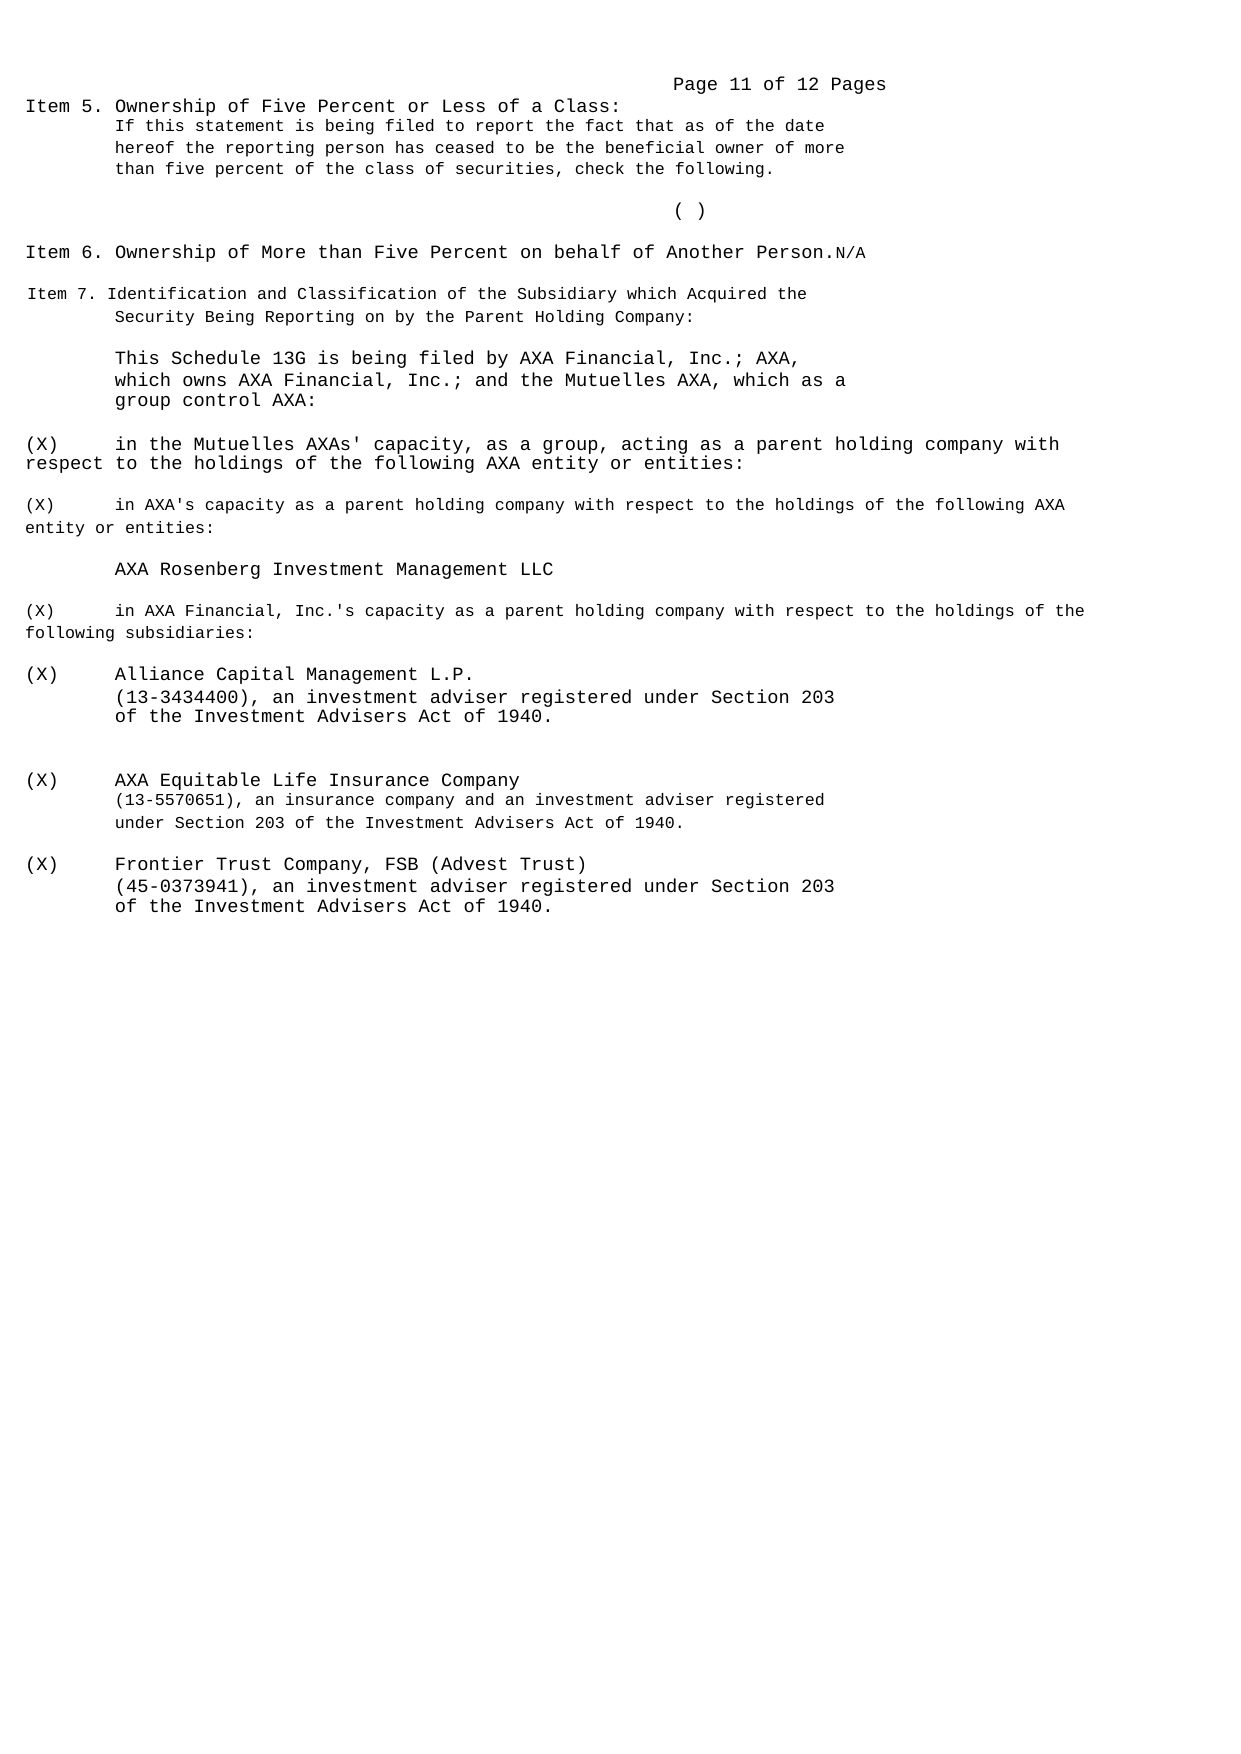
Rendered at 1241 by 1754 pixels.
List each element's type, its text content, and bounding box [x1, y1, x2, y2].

list AXA Equitable Life Insurance Company [25, 770, 1090, 792]
text which owns AXA Financial, Inc.; and the Mutuelles AXA, which as a group control AXA: [114, 370, 894, 412]
text (13-5570651), an insurance company and an investment adviser registered under Section 203 of the Investment Advisers Act of 1940. [114, 792, 861, 834]
text Item 7. Identification and Classification of the Subsidiary which Acquired the Security Being Reporting on by the Parent Holding Company: [27, 286, 838, 327]
text (13-3434400), an investment adviser registered under Section 203 of the Investment Advisers Act of 1940. [114, 687, 849, 728]
text ( ) [673, 201, 1090, 222]
list Alliance Capital Management L.P. [25, 665, 1090, 686]
text Item 5. Ownership of Five Percent or Less of a Class: [25, 96, 1090, 117]
list in the Mutuelles AXAs' capacity, as a group, acting as a parent holding company with respect to the holdings of the following AXA entity or entities: [25, 433, 1090, 475]
list Frontier Trust Company, FSB (Advest Trust) [25, 855, 1090, 876]
text Item 6. Ownership of More than Five Percent on behalf of Another Person. N/A [25, 243, 1090, 264]
text This Schedule 13G is being filed by AXA Financial, Inc.; AXA, [114, 348, 1090, 370]
list in AXA's capacity as a parent holding company with respect to the holdings of the following AXA entity or entities: [25, 497, 1090, 538]
list in AXA Financial, Inc.'s capacity as a parent holding company with respect to the holdings of the following subsidiaries: [25, 602, 1090, 644]
text AXA Rosenberg Investment Management LLC [114, 559, 1090, 581]
text If this statement is being filed to report the fact that as of the date hereof the reporting person has ceased to be the beneficial owner of more than five percent of the class of securities, check the following. [114, 117, 894, 180]
text Page 11 of 12 Pages [673, 75, 1090, 96]
text (45-0373941), an investment adviser registered under Section 203 of the Investment Advisers Act of 1940. [114, 876, 849, 918]
